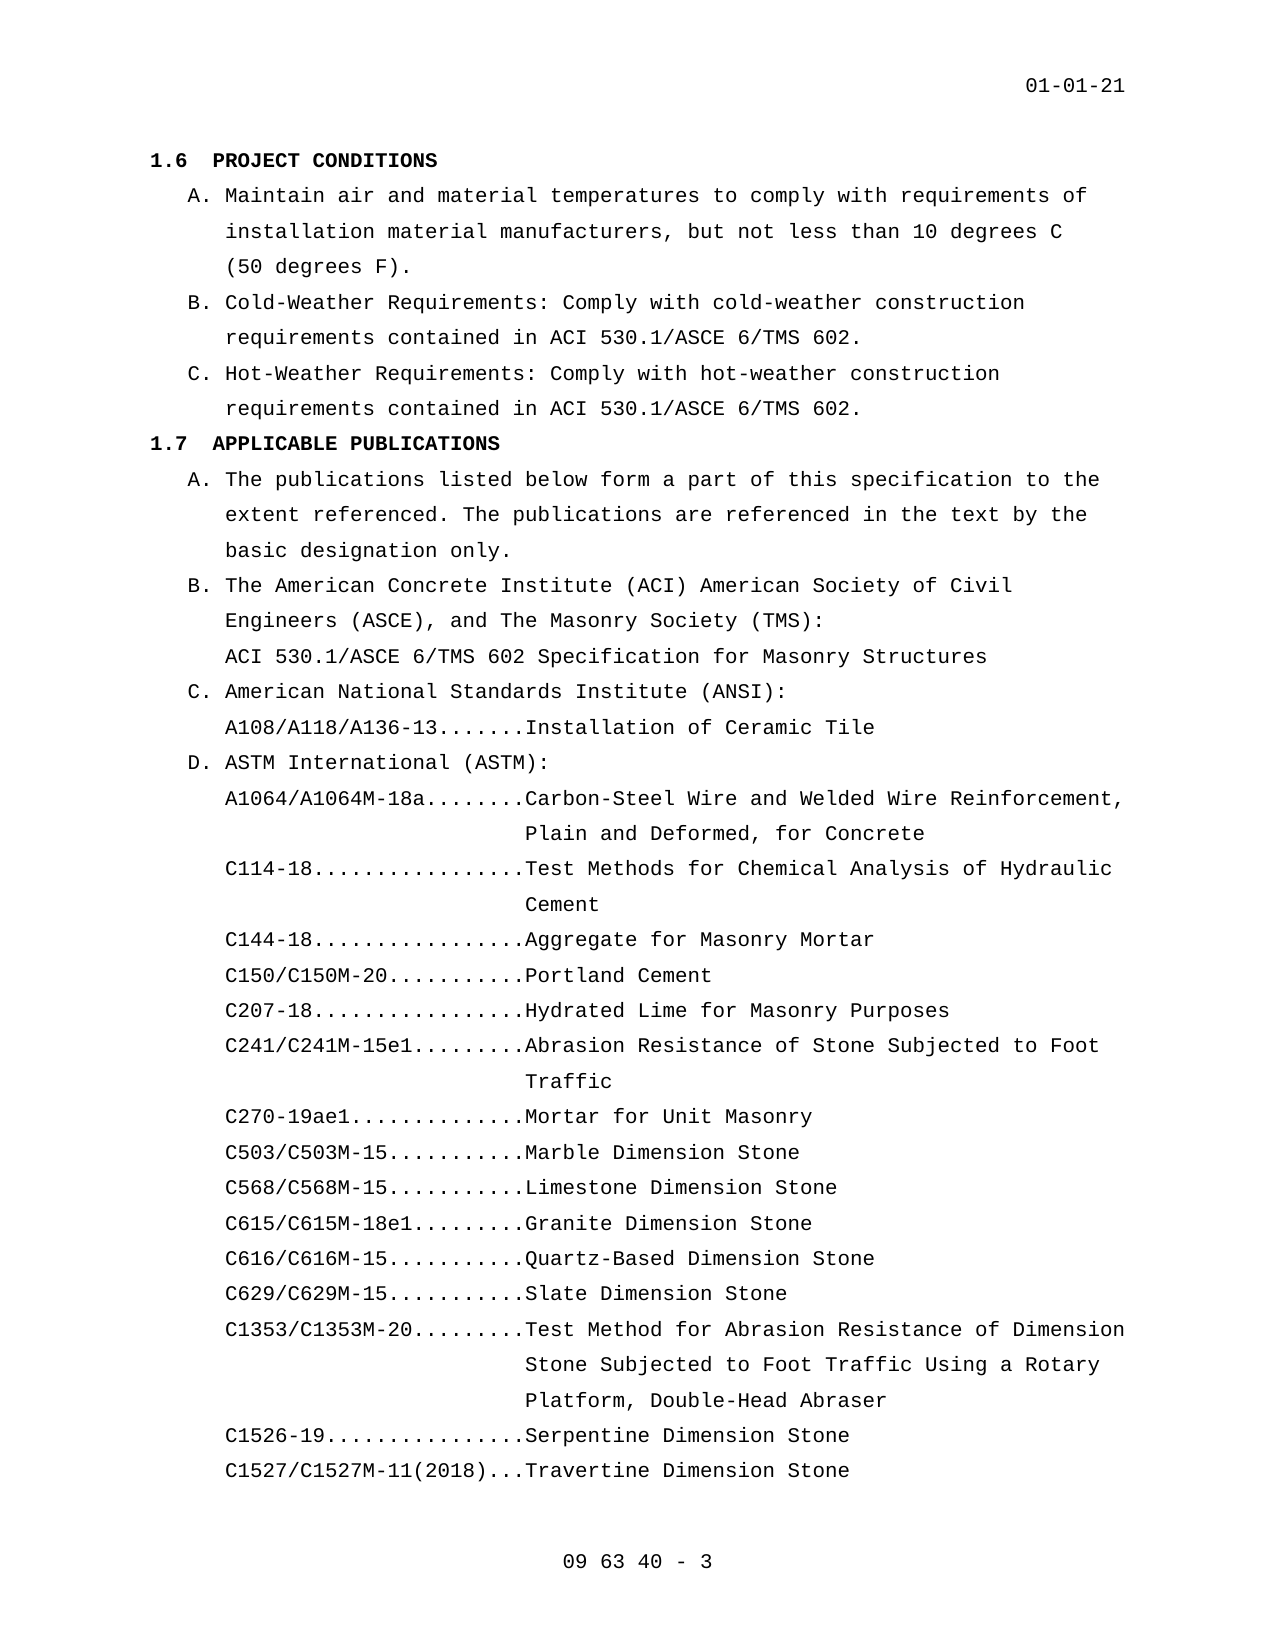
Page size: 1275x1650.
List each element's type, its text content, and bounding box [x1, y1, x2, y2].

text A108/A118/A136-13 Installation of Ceramic Tile [225, 717, 1125, 740]
text C150/C150M-20 Portland Cement [225, 964, 1125, 988]
text The American Concrete Institute (ACI) American Society of Civil Engineers (ASCE), and The Masonry Society (TMS): [187, 575, 1125, 634]
text APPLICABLE PUBLICATIONS [150, 433, 1125, 457]
text C1353/C1353M-20 Test Method for Abrasion Resistance of Dimension Stone Subjected to Foot Traffic Using a Rotary Platform, Double-Head Abraser [225, 1319, 1125, 1413]
text C1526-19 Serpentine Dimension Stone [225, 1425, 1125, 1449]
text A1064/A1064M-18a Carbon-Steel Wire and Welded Wire Reinforcement, Plain and Deformed, for Concrete [225, 787, 1125, 847]
text C503/C503M-15 Marble Dimension Stone [225, 1142, 1125, 1165]
text The publications listed below form a part of this specification to the extent referenced. The publications are referenced in the text by the basic designation only. [187, 469, 1125, 563]
text C616/C616M-15 Quartz-Based Dimension Stone [225, 1248, 1125, 1272]
text C241/C241M-15e1 Abrasion Resistance of Stone Subjected to Foot Traffic [225, 1035, 1125, 1094]
text C207-18 Hydrated Lime for Masonry Purposes [225, 1000, 1125, 1024]
text Cold-Weather Requirements: Comply with cold-weather construction requirements contained in ACI 530.1/ASCE 6/TMS 602. [187, 292, 1125, 351]
text C270-19ae1 Mortar for Unit Masonry [225, 1106, 1125, 1130]
text C144-18 Aggregate for Masonry Mortar [225, 929, 1125, 953]
text ACI 530.1/ASCE 6/TMS 602 Specification for Masonry Structures [225, 646, 1125, 669]
text C114-18 Test Methods for Chemical Analysis of Hydraulic Cement [225, 858, 1125, 917]
text C615/C615M-18e1 Granite Dimension Stone [225, 1212, 1125, 1236]
text C568/C568M-15 Limestone Dimension Stone [225, 1177, 1125, 1201]
text C1527/C1527M-11(2018) Travertine Dimension Stone [225, 1460, 1125, 1484]
text Hot-Weather Requirements: Comply with hot-weather construction requirements contained in ACI 530.1/ASCE 6/TMS 602. [187, 362, 1125, 422]
text Maintain air and material temperatures to comply with requirements of installation material manufacturers, but not less than 10 degrees C (50 degrees F). [187, 185, 1125, 280]
text PROJECT CONDITIONS [150, 150, 1125, 174]
text American National Standards Institute (ANSI): [187, 681, 1125, 705]
text C629/C629M-15 Slate Dimension Stone [225, 1283, 1125, 1307]
text ASTM International (ASTM): [187, 752, 1125, 776]
